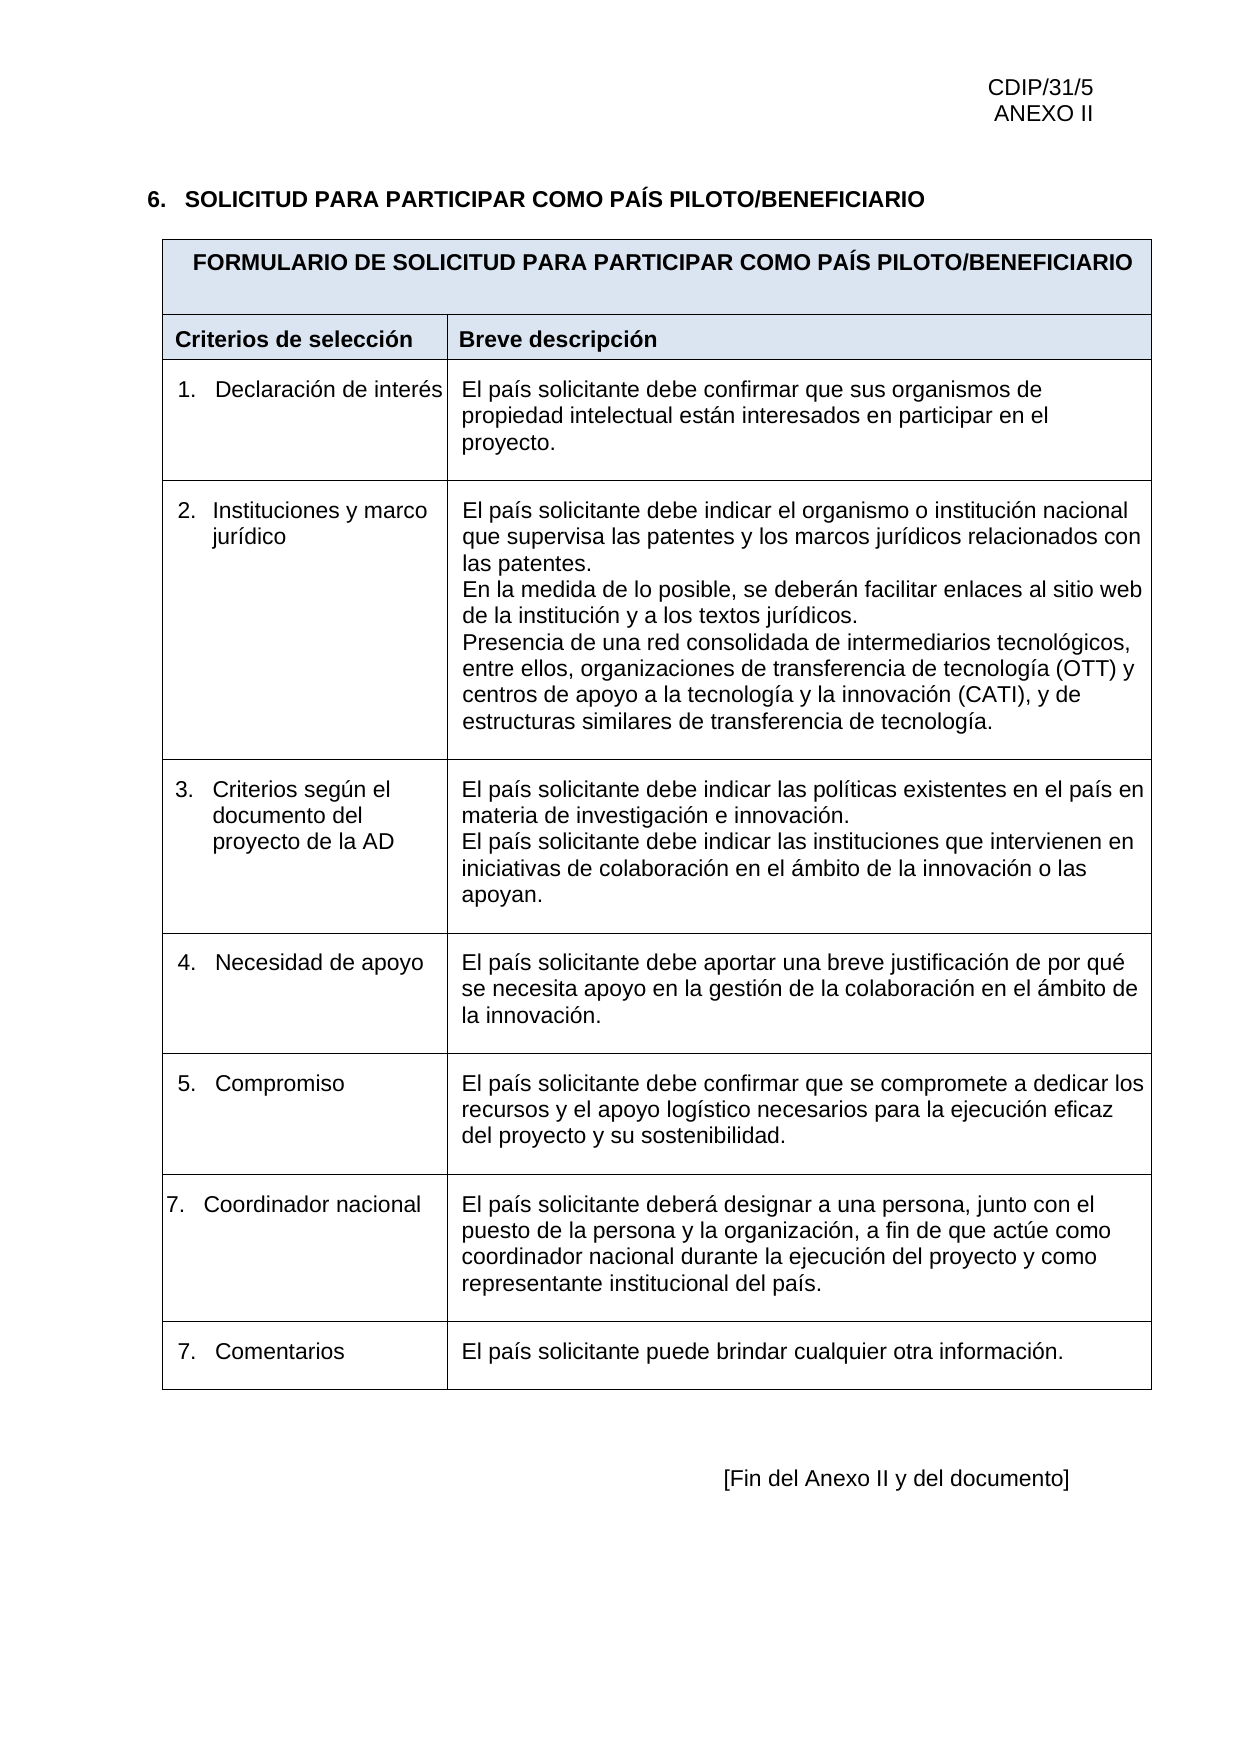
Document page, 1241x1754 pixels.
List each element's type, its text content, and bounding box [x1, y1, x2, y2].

table_cell El país solicitante debe aportar una breve justificación de por qué se necesita apoyo en la gestión de la colaboración en el ámbito de la innovación. [448, 934, 1151, 1053]
table_cell El país solicitante debe confirmar que se compromete a dedicar los recursos y el apoyo logístico necesarios para la ejecución eficaz del proyecto y su sostenibilidad. [448, 1054, 1151, 1174]
table_cell Criterios de selección [163, 315, 447, 359]
table_cell El país solicitante deberá designar a una persona, junto con el puesto de la persona y la organización, a fin de que actúe como coordinador nacional durante la ejecución del proyecto y como representante institucional del país. [448, 1175, 1151, 1321]
table_cell El país solicitante debe indicar el organismo o institución nacional que supervisa las patentes y los marcos jurídicos relacionados con las patentes. En la medida de lo posible, se deberán facilitar enlaces al sitio web de la institución y a los textos jurídicos. Presencia de una red consolidada de intermediarios tecnológicos, entre ellos, organizaciones de transferencia de tecnología (OTT) y centros de apoyo a la tecnología y la innovación (CATI), y de estructuras similares de transferencia de tecnología. [448, 481, 1151, 759]
list SOLICITUD PARA PARTICIPAR COMO PAÍS PILOTO/BENEFICIARIO [147, 186, 1093, 213]
table_cell El país solicitante puede brindar cualquier otra información. [448, 1322, 1151, 1389]
table_cell 4. Necesidad de apoyo [163, 934, 447, 1053]
table_cell 1. Declaración de interés [163, 360, 447, 480]
table_cell El país solicitante debe indicar las políticas existentes en el país en materia de investigación e innovación. El país solicitante debe indicar las instituciones que intervienen en iniciativas de colaboración en el ámbito de la innovación o las apoyan. [448, 760, 1151, 932]
table_header FORMULARIO DE SOLICITUD PARA PARTICIPAR COMO PAÍS PILOTO/BENEFICIARIO [163, 240, 1151, 314]
table_cell Coordinador nacional [163, 1175, 447, 1321]
table_cell 2. Instituciones y marco jurídico [163, 481, 447, 759]
table_cell Breve descripción [448, 315, 1151, 359]
table_cell 7. Comentarios [163, 1322, 447, 1389]
table_cell El país solicitante debe confirmar que sus organismos de propiedad intelectual están interesados en participar en el proyecto. [448, 360, 1151, 480]
table_cell 3. Criterios según el documento del proyecto de la AD [163, 760, 447, 932]
text [Fin del Anexo II y del documento] [723, 1465, 1093, 1491]
table_cell 5. Compromiso [163, 1054, 447, 1174]
